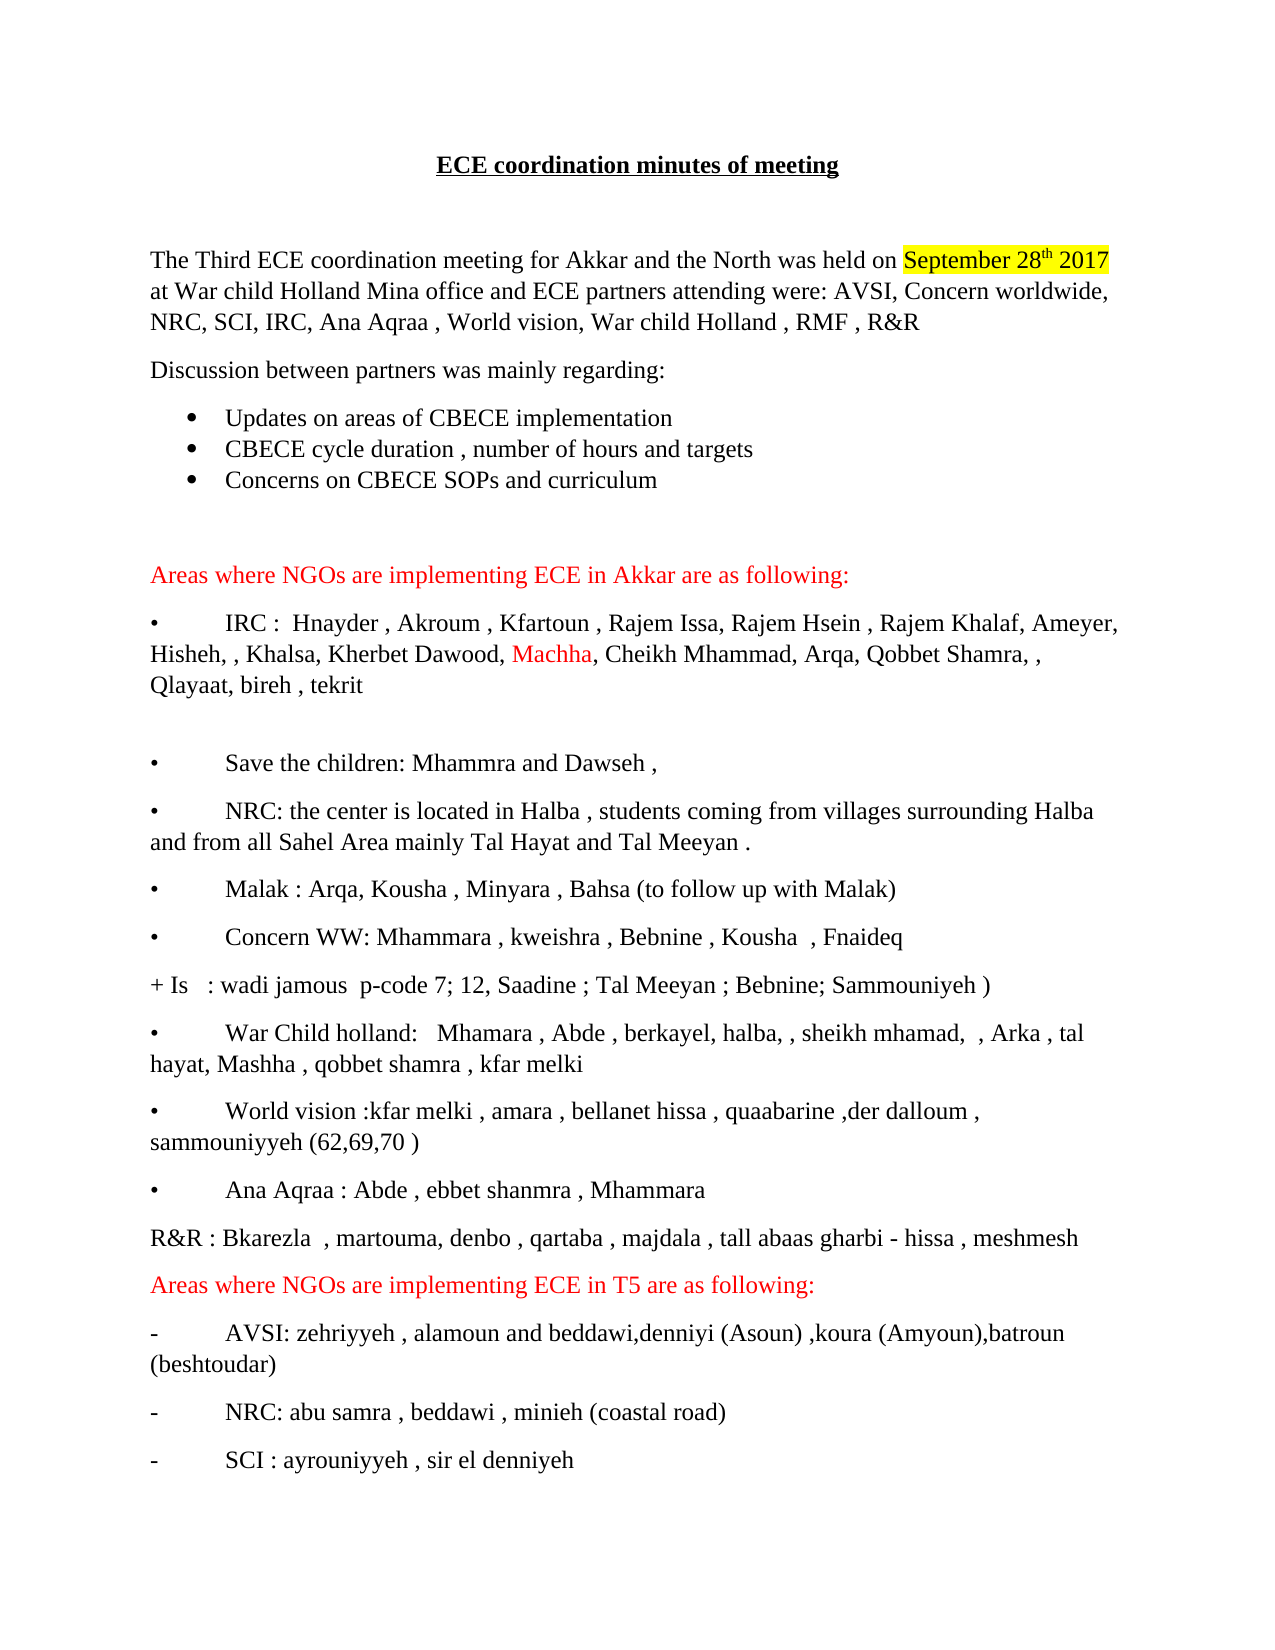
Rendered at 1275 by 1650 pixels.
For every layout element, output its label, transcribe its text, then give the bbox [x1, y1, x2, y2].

list CBECE cycle duration , number of hours and targets [187, 434, 1125, 463]
text - AVSI: zehriyyeh , alamoun and beddawi,denniyi (Asoun) ,koura (Amyoun),batroun (beshtoudar) [150, 1318, 1125, 1378]
list Updates on areas of CBECE implementation [187, 403, 1125, 432]
text + Is : wadi jamous p-code 7; 12, Saadine ; Tal Meeyan ; Bebnine; Sammouniyeh ) [150, 970, 1125, 999]
text ECE coordination minutes of meeting [150, 150, 1125, 179]
text • IRC : Hnayder , Akroum , Kfartoun , Rajem Issa, Rajem Hsein , Rajem Khalaf, Ameyer, Hisheh, , Khalsa, Kherbet Dawood, Machha, Cheikh Mhammad, Arqa, Qobbet Shamra, , Qlayaat, bireh , tekrit [150, 608, 1125, 729]
text • War Child holland: Mhamara , Abde , berkayel, halba, , sheikh mhamad, , Arka , tal hayat, Mashha , qobbet shamra , kfar melki [150, 1018, 1125, 1077]
text • Concern WW: Mhammara , kweishra , Bebnine , Kousha , Fnaideq [150, 922, 1125, 951]
text - NRC: abu samra , beddawi , minieh (coastal road) [150, 1397, 1125, 1426]
text • NRC: the center is located in Halba , students coming from villages surrounding Halba and from all Sahel Area mainly Tal Hayat and Tal Meeyan . [150, 796, 1125, 856]
text The Third ECE coordination meeting for Akkar and the North was held on September 28th 2017 at War child Holland Mina office and ECE partners attending were: AVSI, Concern worldwide, NRC, SCI, IRC, Ana Aqraa , World vision, War child Holland , RMF , R&R [150, 245, 1125, 336]
text Areas where NGOs are implementing ECE in T5 are as following: [150, 1271, 1125, 1299]
list Concerns on CBECE SOPs and curriculum [187, 465, 1125, 494]
text R&R : Bkarezla , martouma, denbo , qartaba , majdala , tall abaas gharbi - hissa , meshmesh [150, 1223, 1125, 1252]
text • Save the children: Mhammra and Dawseh , [150, 748, 1125, 777]
text Discussion between partners was mainly regarding: [150, 355, 1125, 384]
text - SCI : ayrouniyyeh , sir el denniyeh [150, 1445, 1125, 1473]
text • Ana Aqraa : Abde , ebbet shanmra , Mhammara [150, 1175, 1125, 1204]
text Areas where NGOs are implementing ECE in Akkar are as following: [150, 560, 1125, 589]
text • World vision :kfar melki , amara , bellanet hissa , quaabarine ,der dalloum , sammouniyyeh (62,69,70 ) [150, 1096, 1125, 1156]
text • Malak : Arqa, Kousha , Minyara , Bahsa (to follow up with Malak) [150, 874, 1125, 903]
